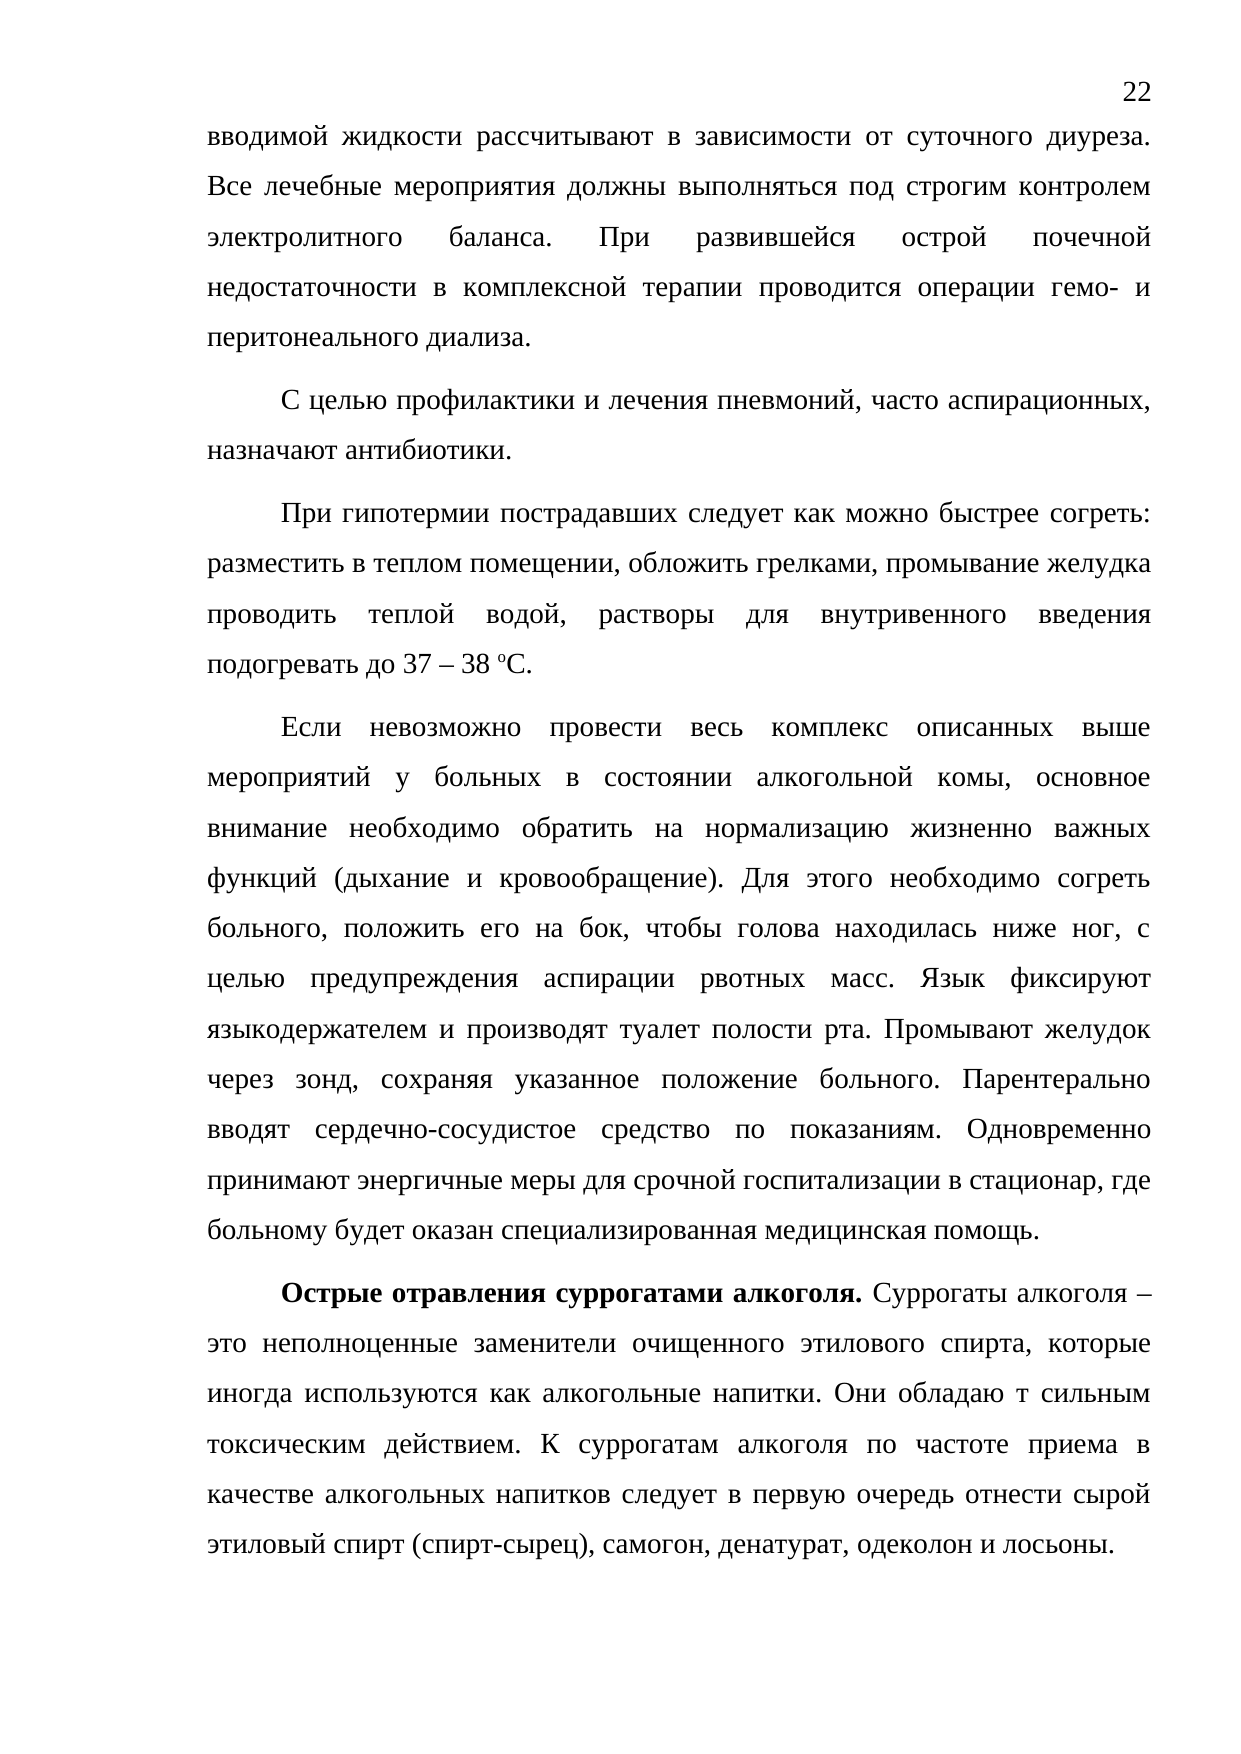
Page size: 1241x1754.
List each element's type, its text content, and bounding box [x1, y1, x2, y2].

text Острые отравления суррогатами алкоголя. Суррогаты алкоголя – это неполноценные заменители очищенного этилового спирта, которые иногда используются как алкогольные напитки. Они обладаю т сильным токсическим действием. К суррогатам алкоголя по частоте приема в качестве алкогольных напитков следует в первую очередь отнести сырой этиловый спирт (спирт-сырец), самогон, денатурат, одеколон и лосьоны. [207, 1275, 1152, 1560]
text Если невозможно провести весь комплекс описанных выше мероприятий у больных в состоянии алкогольной комы, основное внимание необходимо обратить на нормализацию жизненно важных функций (дыхание и кровообращение). Для этого необходимо согреть больного, положить его на бок, чтобы голова находилась ниже ног, с целью предупреждения аспирации рвотных масс. Язык фиксируют языкодержателем и производят туалет полости рта. Промывают желудок через зонд, сохраняя указанное положение больного. Парентерально вводят сердечно-сосудистое средство по показаниям. Одновременно принимают энергичные меры для срочной госпитализации в стационар, где больному будет оказан специализированная медицинская помощь. [207, 709, 1152, 1246]
text При гипотермии пострадавших следует как можно быстрее согреть: разместить в теплом помещении, обложить грелками, промывание желудка проводить теплой водой, растворы для внутривенного введения подогревать до 37 – 38 оС. [207, 495, 1152, 680]
text С целью профилактики и лечения пневмоний, часто аспирационных, назначают антибиотики. [207, 382, 1152, 466]
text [207, 118, 1152, 353]
